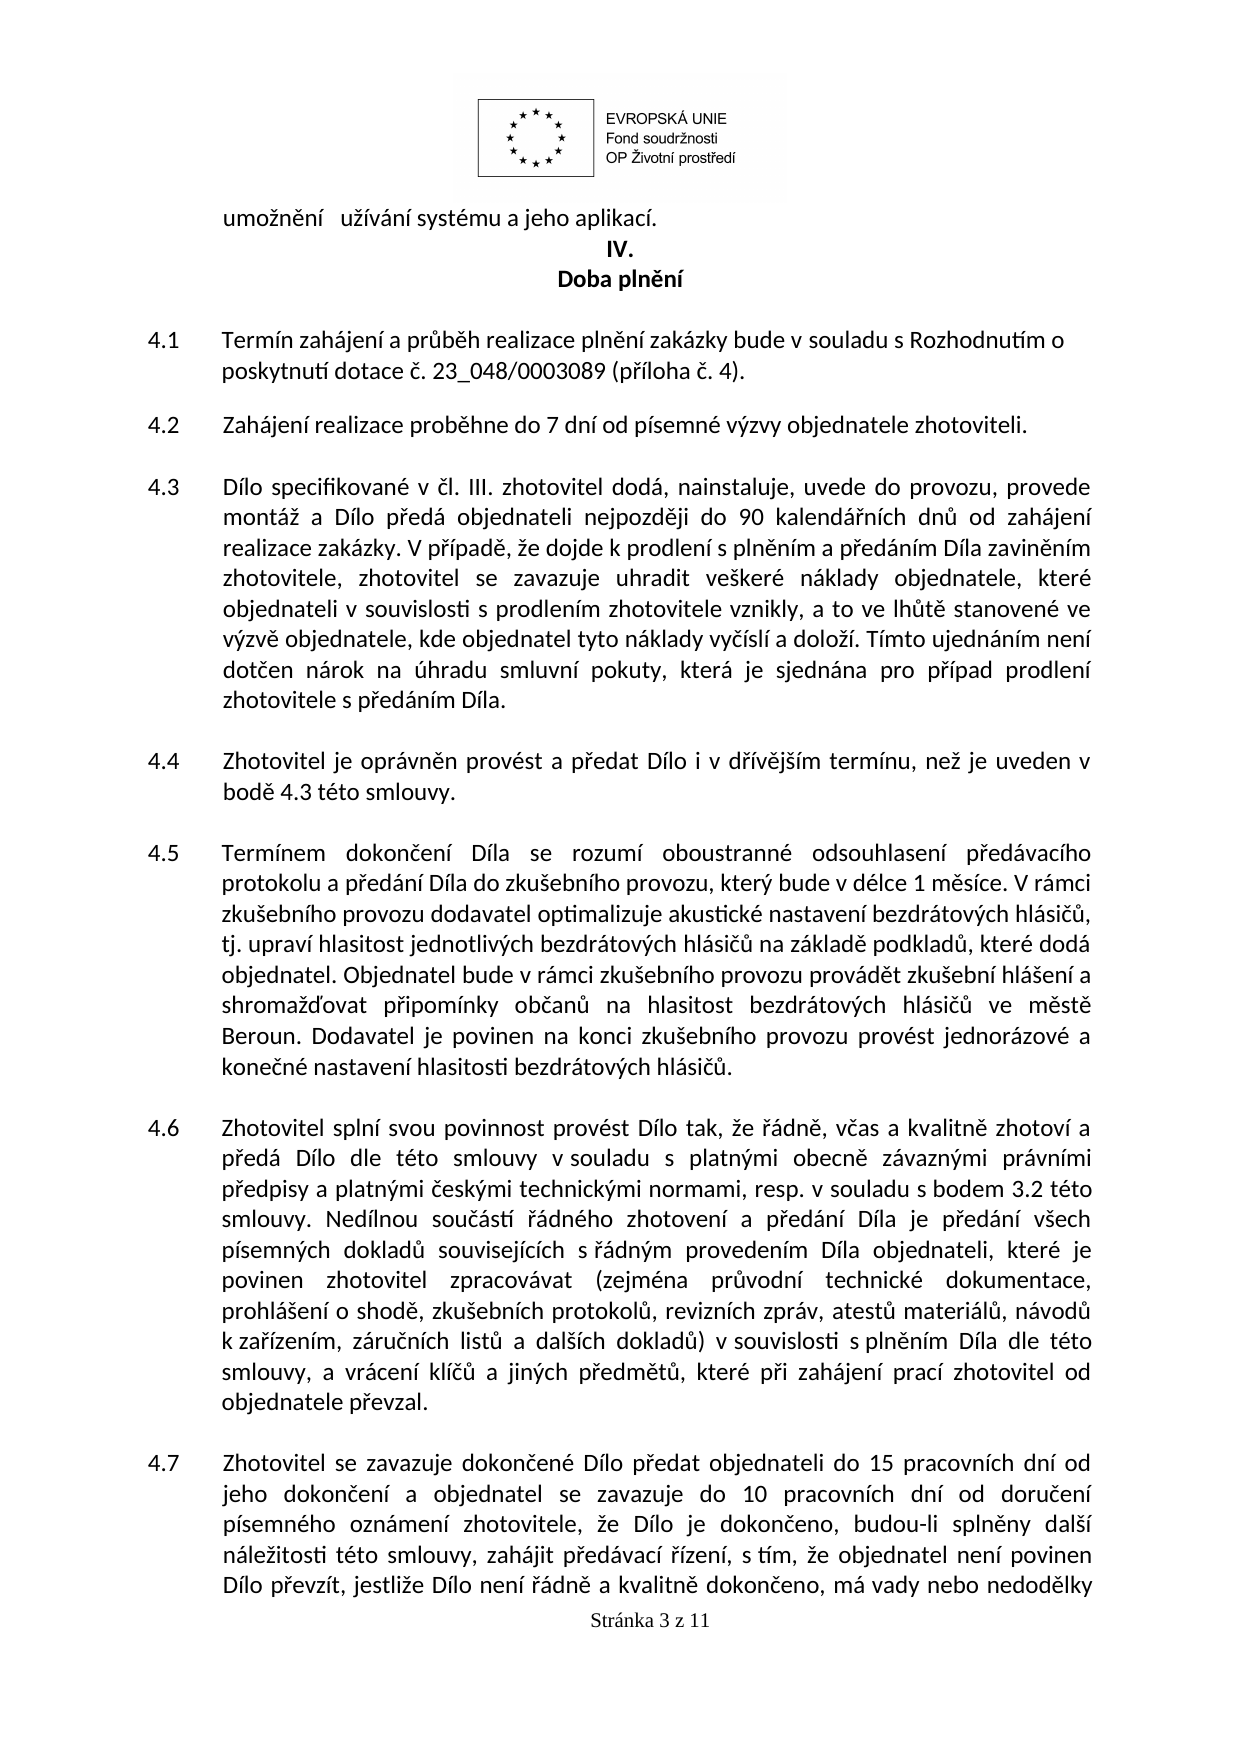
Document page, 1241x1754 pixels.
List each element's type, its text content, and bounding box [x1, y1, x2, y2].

text 4.2 Zahájení realizace proběhne do 7 dní od písemné výzvy objednatele zhotoviteli. [148, 410, 1092, 440]
text 4.1 Termín zahájení a průběh realizace plnění zakázky bude v souladu s Rozhodnutím o poskytnutí dotace č. 23_048/0003089 (příloha č. 4). [148, 324, 1092, 386]
picture [452, 73, 788, 203]
text 4.5 Termínem dokončení Díla se rozumí oboustranné odsouhlasení předávacího protokolu a předání Díla do zkušebního provozu, který bude v délce 1 měsíce. V rámci zkušebního provozu dodavatel optimalizuje akustické nastavení bezdrátových hlásičů, tj. upraví hlasitost jednotlivých bezdrátových hlásičů na základě podkladů, které dodá objednatel. Objednatel bude v rámci zkušebního provozu provádět zkušební hlášení a shromažďovat připomínky občanů na hlasitost bezdrátových hlásičů ve městě Beroun. Dodavatel je povinen na konci zkušebního provozu provést jednorázové a konečné nastavení hlasitosti bezdrátových hlásičů. [148, 837, 1092, 1081]
text Doba plnění [148, 263, 1092, 294]
text 4.6 Zhotovitel splní svou povinnost provést Dílo tak, že řádně, včas a kvalitně zhotoví a předá Dílo dle této smlouvy v souladu s platnými obecně závaznými právními předpisy a platnými českými technickými normami, resp. v souladu s bodem 3.2 této smlouvy. Nedílnou součástí řádného zhotovení a předání Díla je předání všech písemných dokladů souvisejících s řádným provedením Díla objednateli, které je povinen zhotovitel zpracovávat (zejména průvodní technické dokumentace, prohlášení o shodě, zkušebních protokolů, revizních zpráv, atestů materiálů, návodů k zařízením, záručních listů a dalších dokladů) v souvislosti s plněním Díla dle této smlouvy, a vrácení klíčů a jiných předmětů, které při zahájení prací zhotovitel od objednatele převzal. [148, 1112, 1092, 1417]
text IV. [148, 233, 1092, 263]
text 4.3 Dílo specifikované v čl. III. zhotovitel dodá, nainstaluje, uvede do provozu, provede montáž a Dílo předá objednateli nejpozději do 90 kalendářních dnů od zahájení realizace zakázky. V případě, že dojde k prodlení s plněním a předáním Díla zaviněním zhotovitele, zhotovitel se zavazuje uhradit veškeré náklady objednatele, které objednateli v souvislosti s prodlením zhotovitele vznikly, a to ve lhůtě stanovené ve výzvě objednatele, kde objednatel tyto náklady vyčíslí a doloží. Tímto ujednáním není dotčen nárok na úhradu smluvní pokuty, která je sjednána pro případ prodlení zhotovitele s předáním Díla. [148, 471, 1092, 715]
text 4.4 Zhotovitel je oprávněn provést a předat Dílo i v dřívějším termínu, než je uveden v bodě 4.3 této smlouvy. [148, 745, 1092, 806]
